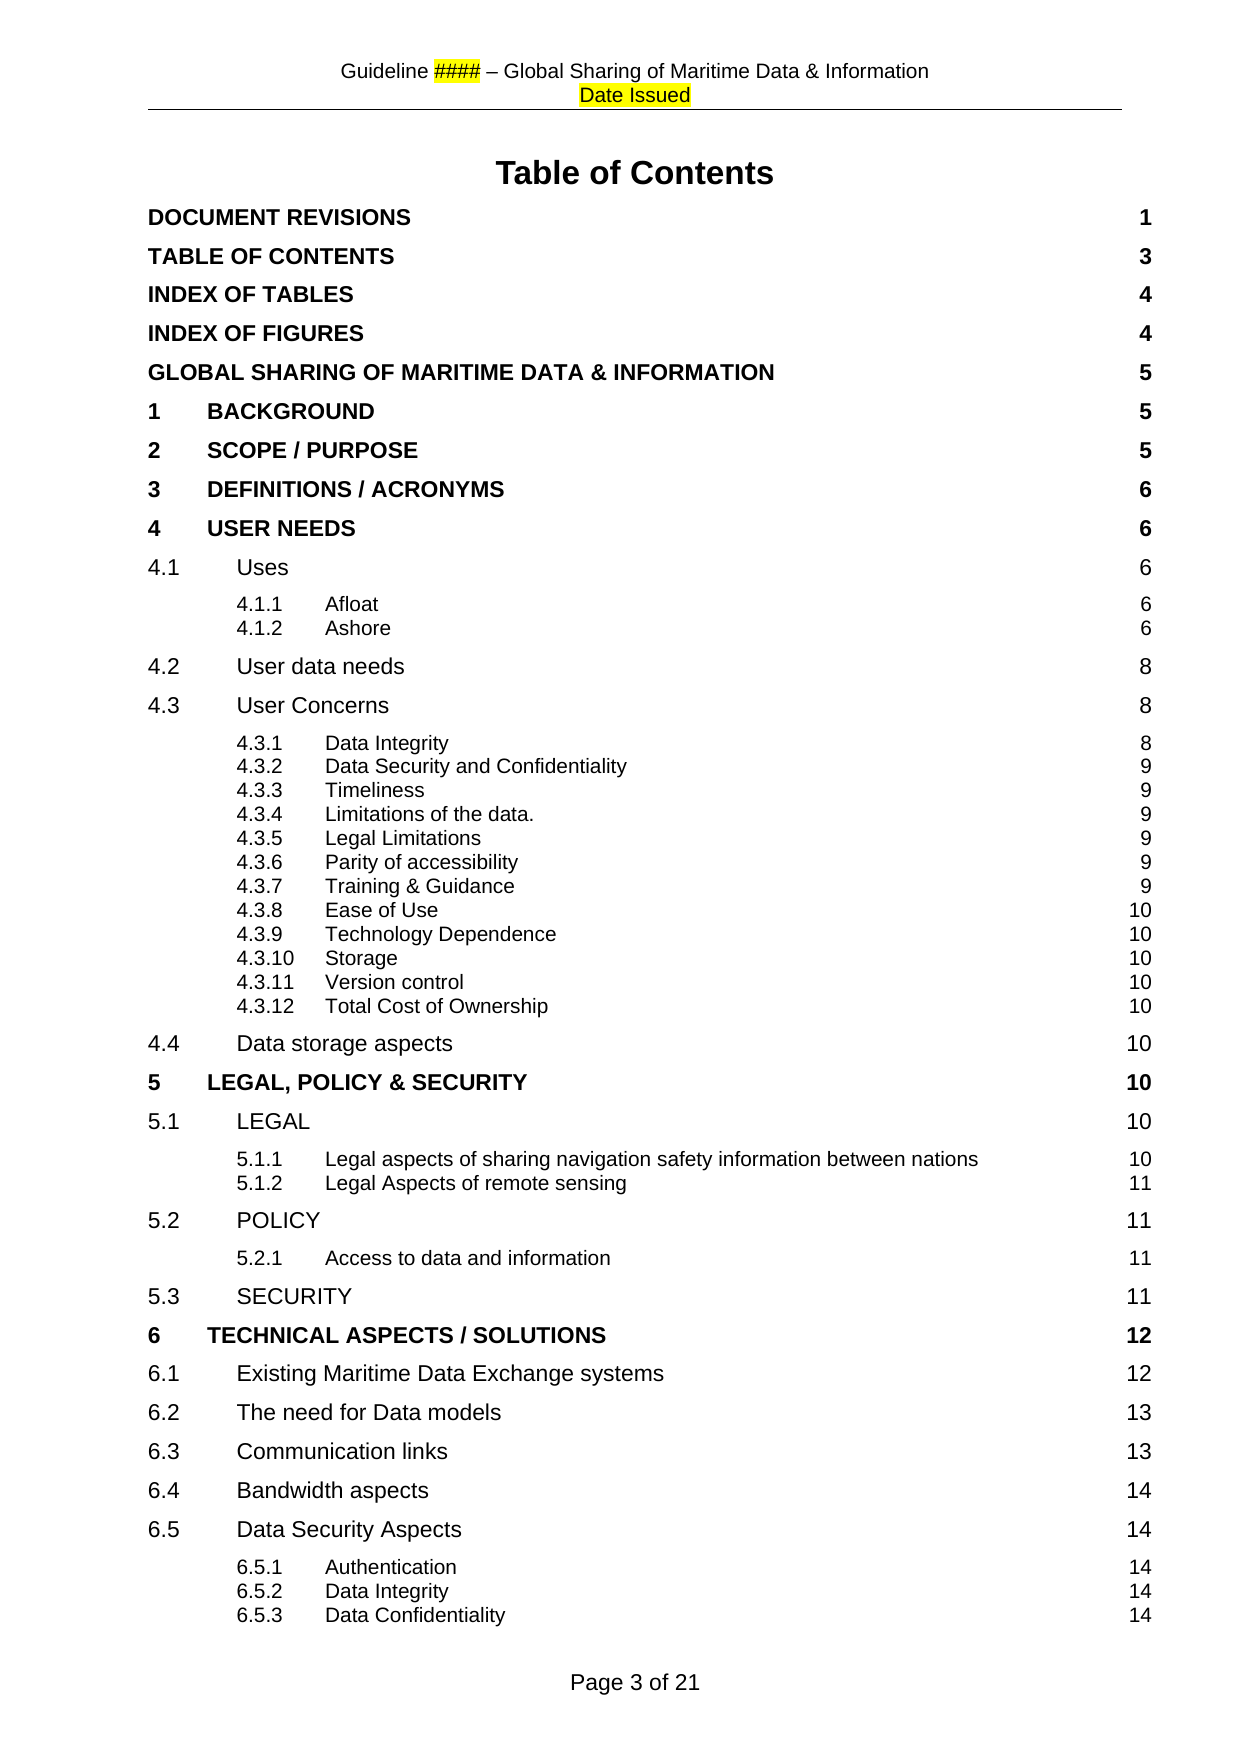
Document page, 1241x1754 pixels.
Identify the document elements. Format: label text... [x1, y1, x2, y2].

text 5.2.1 Access to data and information 11 [236, 1246, 1122, 1270]
text 4.3.10 Storage 10 [236, 946, 1122, 970]
text 5 Legal, Policy & Security 10 [148, 1069, 1107, 1096]
text 4.1.1 Afloat 6 [236, 592, 1122, 616]
text 4.2 User data needs 8 [148, 653, 1122, 679]
text 6.2 The need for Data models 13 [148, 1399, 1122, 1426]
text 4.3 User Concerns 8 [148, 692, 1122, 718]
text 6.5.3 Data Confidentiality 14 [236, 1603, 1122, 1627]
text 6.5.2 Data Integrity 14 [236, 1579, 1122, 1603]
title Table of Contents [148, 153, 1122, 191]
text Document Revisions 1 [148, 204, 1107, 230]
text Index of Tables 4 [148, 281, 1107, 308]
text 3 Definitions / Acronyms 6 [148, 476, 1107, 502]
text 4.3.9 Technology Dependence 10 [236, 922, 1122, 946]
text 4.4 Data storage aspects 10 [148, 1030, 1122, 1057]
text 5.1 LEGAL 10 [148, 1108, 1122, 1134]
text 4.3.2 Data Security and Confidentiality 9 [236, 754, 1122, 778]
text 6.1 Existing Maritime Data Exchange systems 12 [148, 1360, 1122, 1387]
text Table of Contents 3 [148, 243, 1107, 269]
text 5.1.1 Legal aspects of sharing navigation safety information between nations 10 [236, 1147, 1122, 1171]
text 2 Scope / Purpose 5 [148, 437, 1107, 463]
text 4.3.4 Limitations of the data. 9 [236, 802, 1122, 826]
text 4.3.6 Parity of accessibility 9 [236, 850, 1122, 874]
text 1 Background 5 [148, 398, 1107, 424]
text 4.3.3 Timeliness 9 [236, 778, 1122, 802]
text 6.5 Data Security Aspects 14 [148, 1516, 1122, 1542]
text 6.5.1 Authentication 14 [236, 1555, 1122, 1579]
text 5.1.2 Legal Aspects of remote sensing 11 [236, 1171, 1122, 1195]
text 6.3 Communication links 13 [148, 1438, 1122, 1464]
text 4.3.8 Ease of Use 10 [236, 898, 1122, 922]
text 4 User Needs 6 [148, 514, 1107, 541]
text 5.3 SECURITY 11 [148, 1283, 1122, 1309]
text 4.3.12 Total Cost of Ownership 10 [236, 994, 1122, 1018]
text 4.1.2 Ashore 6 [236, 616, 1122, 640]
text Index of Figures 4 [148, 320, 1107, 347]
text 4.3.11 Version control 10 [236, 970, 1122, 994]
text 5.2 POLICY 11 [148, 1207, 1122, 1234]
text Global Sharing of Maritime Data & Information 5 [148, 359, 1107, 386]
text 4.3.5 Legal Limitations 9 [236, 826, 1122, 850]
text 4.3.1 Data Integrity 8 [236, 730, 1122, 754]
text 6.4 Bandwidth aspects 14 [148, 1477, 1122, 1503]
text 4.1 Uses 6 [148, 553, 1122, 580]
text 4.3.7 Training & Guidance 9 [236, 874, 1122, 898]
text 6 Technical Aspects / Solutions 12 [148, 1322, 1107, 1348]
